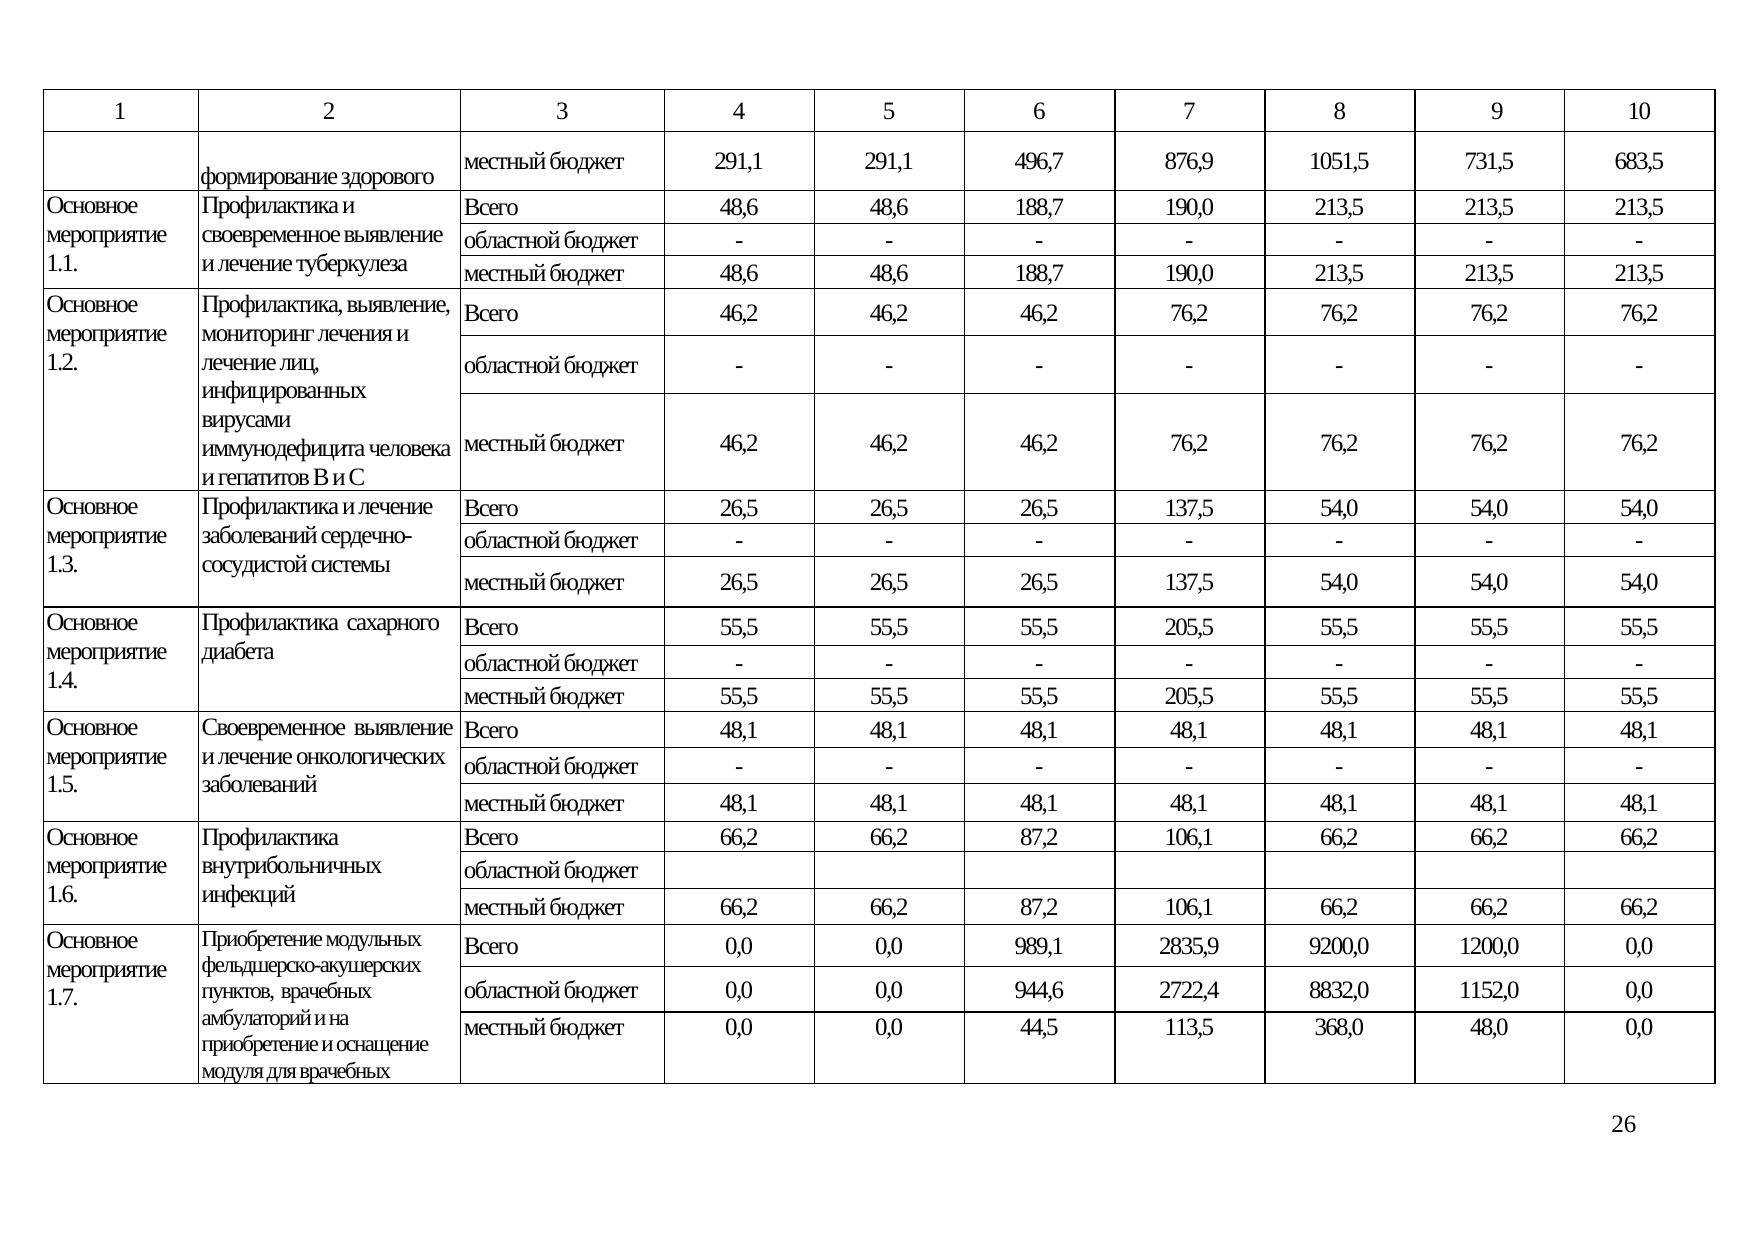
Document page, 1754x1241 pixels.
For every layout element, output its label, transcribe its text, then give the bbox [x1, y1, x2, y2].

table_cell 48,1 [1416, 712, 1564, 747]
table_cell 76,2 [1565, 394, 1714, 490]
table_cell 66,2 [815, 822, 964, 851]
table_cell Всего [461, 491, 664, 523]
table_cell - [1565, 336, 1714, 393]
table_cell 55,5 [665, 679, 814, 711]
table_cell Всего [461, 608, 664, 645]
table_cell 48,1 [1266, 712, 1414, 747]
table_cell местный бюджет [461, 132, 664, 189]
table_header 5 [815, 90, 964, 131]
table_cell 54,0 [1266, 557, 1414, 606]
table_cell 0,0 [815, 925, 964, 966]
table_cell Профилактика сахарного диабета [199, 608, 460, 711]
table_cell 48,1 [965, 712, 1114, 747]
table_cell 48,1 [1416, 784, 1564, 821]
table_cell - [1416, 336, 1564, 393]
table_cell 46,2 [815, 394, 964, 490]
table_cell 66,2 [665, 822, 814, 851]
table_cell - [965, 224, 1114, 255]
table_cell 66,2 [665, 889, 814, 924]
table_cell местный бюджет [461, 394, 664, 490]
table_cell - [815, 646, 964, 678]
table_header 1 [44, 90, 198, 131]
table_cell Всего [461, 191, 664, 222]
table_cell 48,1 [815, 712, 964, 747]
table_cell 48,1 [665, 712, 814, 747]
table_cell - [1116, 646, 1264, 678]
table_cell 66,2 [1565, 822, 1714, 851]
table_cell 188,7 [965, 256, 1114, 288]
table_header 3 [461, 90, 664, 131]
table_cell 876,9 [1116, 132, 1264, 189]
table_cell 76,2 [1266, 394, 1414, 490]
table_cell 66,2 [815, 889, 964, 924]
table_cell 213,5 [1416, 256, 1564, 288]
table_cell - [665, 224, 814, 255]
table_header 6 [965, 90, 1114, 131]
table_cell 76,2 [1416, 289, 1564, 335]
table_cell Основное мероприятие 1.1. [44, 191, 198, 288]
table_cell - [1416, 224, 1564, 255]
table_cell 291,1 [665, 132, 814, 189]
table_cell 66,2 [1416, 822, 1564, 851]
table_cell 55,5 [1266, 679, 1414, 711]
table_cell 48,1 [1266, 784, 1414, 821]
table_cell - [815, 336, 964, 393]
table_cell 48,1 [1565, 712, 1714, 747]
table_cell [1416, 852, 1564, 888]
table_cell - [665, 646, 814, 678]
table_cell - [665, 336, 814, 393]
table_cell Основное мероприятие 1.6. [44, 822, 198, 924]
table_cell 48,1 [1565, 784, 1714, 821]
table_cell 76,2 [1116, 289, 1264, 335]
table_cell 44,5 [965, 1013, 1114, 1083]
table_cell 205,5 [1116, 679, 1264, 711]
table_cell 66,2 [1266, 889, 1414, 924]
table_cell 46,2 [665, 289, 814, 335]
table_cell 55,5 [815, 679, 964, 711]
table_cell 48,6 [665, 191, 814, 222]
table_cell [965, 852, 1114, 888]
table_cell 26,5 [815, 557, 964, 606]
table_cell 213,5 [1416, 191, 1564, 222]
table_cell областной бюджет [461, 748, 664, 782]
table_cell местный бюджет [461, 256, 664, 288]
table_cell 213,5 [1565, 256, 1714, 288]
table_cell 76,2 [1565, 289, 1714, 335]
table_cell - [1116, 224, 1264, 255]
table_cell местный бюджет [461, 1013, 664, 1083]
table_cell 46,2 [665, 394, 814, 490]
table_cell [1565, 852, 1714, 888]
table_cell 26,5 [665, 491, 814, 523]
table_cell - [1416, 524, 1564, 556]
table_cell 66,2 [1266, 822, 1414, 851]
table_cell 9200,0 [1266, 925, 1414, 966]
table_cell - [1116, 748, 1264, 782]
table_cell 48,1 [665, 784, 814, 821]
table_cell Основное мероприятие 1.3. [44, 491, 198, 606]
table_cell [665, 852, 814, 888]
table_cell - [815, 524, 964, 556]
table_cell 1200,0 [1416, 925, 1564, 966]
table_cell - [965, 748, 1114, 782]
table_cell 190,0 [1116, 256, 1264, 288]
table_cell - [1565, 646, 1714, 678]
table_cell 0,0 [815, 967, 964, 1011]
table_cell Приобретение модульных фельдшерско-акушерских пунктов, врачебных амбулаторий и на приобретение и оснащение модуля для врачебных амбулаторий [199, 925, 460, 1083]
table_cell 66,2 [1416, 889, 1564, 924]
table_cell Всего [461, 925, 664, 966]
table_cell - [815, 224, 964, 255]
table_cell 55,5 [815, 608, 964, 645]
table_cell 291,1 [815, 132, 964, 189]
table_cell - [1565, 748, 1714, 782]
table_cell областной бюджет [461, 852, 664, 888]
table_header 8 [1266, 90, 1414, 131]
table_cell Основное мероприятие 1.7. [44, 925, 198, 1083]
table_cell 496,7 [965, 132, 1114, 189]
table_cell - [1266, 748, 1414, 782]
table_cell 137,5 [1116, 491, 1264, 523]
table_cell [1116, 852, 1264, 888]
table_cell 55,5 [1565, 608, 1714, 645]
table_cell 55,5 [1416, 679, 1564, 711]
table_cell 48,6 [815, 256, 964, 288]
table_header 7 [1116, 90, 1264, 131]
table_cell 113,5 [1116, 1013, 1264, 1083]
table_cell 989,1 [965, 925, 1114, 966]
table_cell 944,6 [965, 967, 1114, 1011]
table_cell 731,5 [1416, 132, 1564, 189]
table_cell - [1116, 524, 1264, 556]
table_cell Всего [461, 712, 664, 747]
table_cell областной бюджет [461, 336, 664, 393]
table_cell 0,0 [665, 1013, 814, 1083]
table_cell - [665, 748, 814, 782]
table_cell Всего [461, 289, 664, 335]
table_cell [815, 852, 964, 888]
table_cell 213,5 [1565, 191, 1714, 222]
table_cell 54,0 [1416, 491, 1564, 523]
table_cell областной бюджет [461, 524, 664, 556]
table_cell 26,5 [665, 557, 814, 606]
table_cell 48,1 [815, 784, 964, 821]
table_cell 55,5 [1565, 679, 1714, 711]
table_cell местный бюджет [461, 679, 664, 711]
table_cell 54,0 [1266, 491, 1414, 523]
table_cell 54,0 [1565, 557, 1714, 606]
table_cell 0,0 [1565, 925, 1714, 966]
table_cell Основное мероприятие 1.4. [44, 608, 198, 711]
table_cell 1051,5 [1266, 132, 1414, 189]
table_cell 87,2 [965, 822, 1114, 851]
table_cell 55,5 [665, 608, 814, 645]
table_header 9 [1416, 90, 1564, 131]
table_cell 46,2 [815, 289, 964, 335]
table_cell 137,5 [1116, 557, 1264, 606]
table_cell 48,0 [1416, 1013, 1564, 1083]
table_cell 213,5 [1266, 256, 1414, 288]
table_cell - [1266, 524, 1414, 556]
table_cell 0,0 [1565, 1013, 1714, 1083]
table_cell 55,5 [1266, 608, 1414, 645]
table_cell 106,1 [1116, 889, 1264, 924]
table_cell 368,0 [1266, 1013, 1414, 1083]
table_cell 190,0 [1116, 191, 1264, 222]
table_cell 1152,0 [1416, 967, 1564, 1011]
table_cell Основное мероприятие 1.5. [44, 712, 198, 821]
table_header 4 [665, 90, 814, 131]
table_cell - [1266, 336, 1414, 393]
table_cell местный бюджет [461, 557, 664, 606]
table_cell - [815, 748, 964, 782]
table_cell 26,5 [965, 557, 1114, 606]
table_cell 48,1 [1116, 784, 1264, 821]
table_cell 0,0 [665, 925, 814, 966]
table_cell Всего [461, 822, 664, 851]
table_cell 0,0 [1565, 967, 1714, 1011]
table_cell 87,2 [965, 889, 1114, 924]
table_cell - [665, 524, 814, 556]
table_cell 213,5 [1266, 191, 1414, 222]
table_cell 0,0 [665, 967, 814, 1011]
table_cell 2722,4 [1116, 967, 1264, 1011]
table_header 2 [199, 90, 460, 131]
table_cell 76,2 [1416, 394, 1564, 490]
table_cell 55,5 [965, 679, 1114, 711]
table_cell 26,5 [965, 491, 1114, 523]
table_cell Профилактика, выявление, мониторинг лечения и лечение лиц, инфицированных вирусами иммунодефицита человека и гепатитов В и С [199, 289, 460, 490]
table_cell 205,5 [1116, 608, 1264, 645]
table_cell 106,1 [1116, 822, 1264, 851]
table_cell Профилактика и лечение заболеваний сердечно-сосудистой системы [199, 491, 460, 606]
table_cell областной бюджет [461, 224, 664, 255]
table_cell - [965, 524, 1114, 556]
table_cell 683,5 [1565, 132, 1714, 189]
table_cell - [965, 336, 1114, 393]
table_cell 48,6 [665, 256, 814, 288]
table_cell 55,5 [1416, 608, 1564, 645]
table_cell 26,5 [815, 491, 964, 523]
table_cell 55,5 [965, 608, 1114, 645]
table_cell 66,2 [1565, 889, 1714, 924]
table_header 10 [1565, 90, 1714, 131]
table_cell 48,1 [965, 784, 1114, 821]
table_cell 0,0 [815, 1013, 964, 1083]
table_cell 54,0 [1565, 491, 1714, 523]
table_cell Основное мероприятие 1.2. [44, 289, 198, 490]
table_cell 46,2 [965, 394, 1114, 490]
table_cell 46,2 [965, 289, 1114, 335]
table_cell - [1416, 646, 1564, 678]
table_cell 54,0 [1416, 557, 1564, 606]
table_cell Профилактика и своевременное выявление и лечение туберкулеза [199, 191, 460, 288]
table_cell 76,2 [1116, 394, 1264, 490]
table_cell местный бюджет [461, 784, 664, 821]
table_cell - [1116, 336, 1264, 393]
table_cell областной бюджет [461, 646, 664, 678]
table_cell [1266, 852, 1414, 888]
table_cell - [1416, 748, 1564, 782]
table_cell - [1266, 646, 1414, 678]
table_cell областной бюджет [461, 967, 664, 1011]
table_cell 48,6 [815, 191, 964, 222]
table_cell - [1565, 224, 1714, 255]
table_cell 8832,0 [1266, 967, 1414, 1011]
table_cell 48,1 [1116, 712, 1264, 747]
table_cell Своевременное выявление и лечение онкологических заболеваний [199, 712, 460, 821]
table_cell - [965, 646, 1114, 678]
table_cell - [1565, 524, 1714, 556]
table_cell 2835,9 [1116, 925, 1264, 966]
table_cell 76,2 [1266, 289, 1414, 335]
table_cell 188,7 [965, 191, 1114, 222]
table_cell Профилактика внутрибольничных инфекций [199, 822, 460, 924]
table_cell - [1266, 224, 1414, 255]
table_cell местный бюджет [461, 889, 664, 924]
